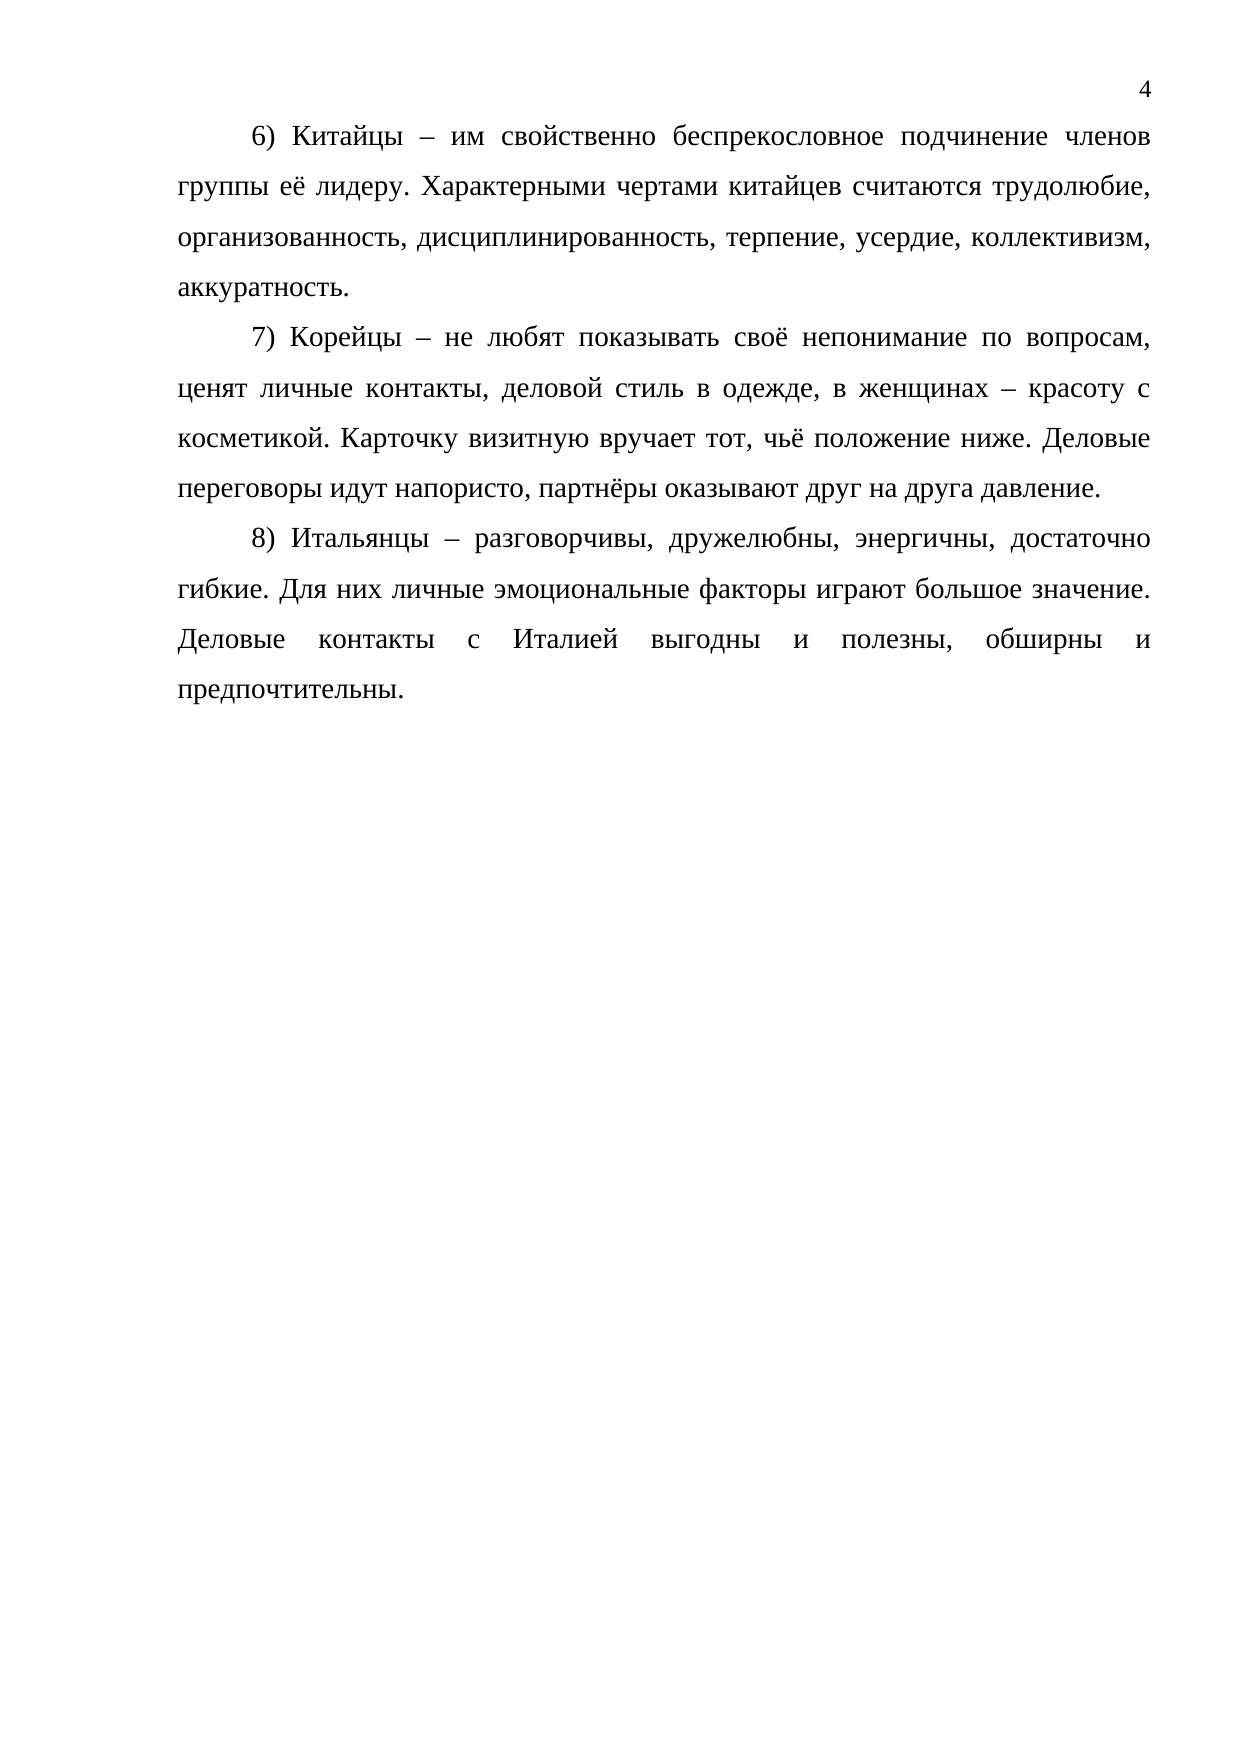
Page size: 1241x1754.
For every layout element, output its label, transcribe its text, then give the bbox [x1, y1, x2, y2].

text 8) Итальянцы – разговорчивы, дружелюбны, энергичны, достаточно гибкие. Для них личные эмоциональные факторы играют большое значение. Деловые контакты с Италией выгодны и полезны, обширны и предпочтительны. [177, 521, 1152, 705]
text 7) Корейцы – не любят показывать своё непонимание по вопросам, ценят личные контакты, деловой стиль в одежде, в женщинах – красоту с косметикой. Карточку визитную вручает тот, чьё положение ниже. Деловые переговоры идут напористо, партнёры оказывают друг на друга давление. [177, 319, 1152, 504]
text 6) Китайцы – им свойственно беспрекословное подчинение членов группы её лидеру. Характерными чертами китайцев считаются трудолюбие, организованность, дисциплинированность, терпение, усердие, коллективизм, аккуратность. [177, 118, 1152, 303]
